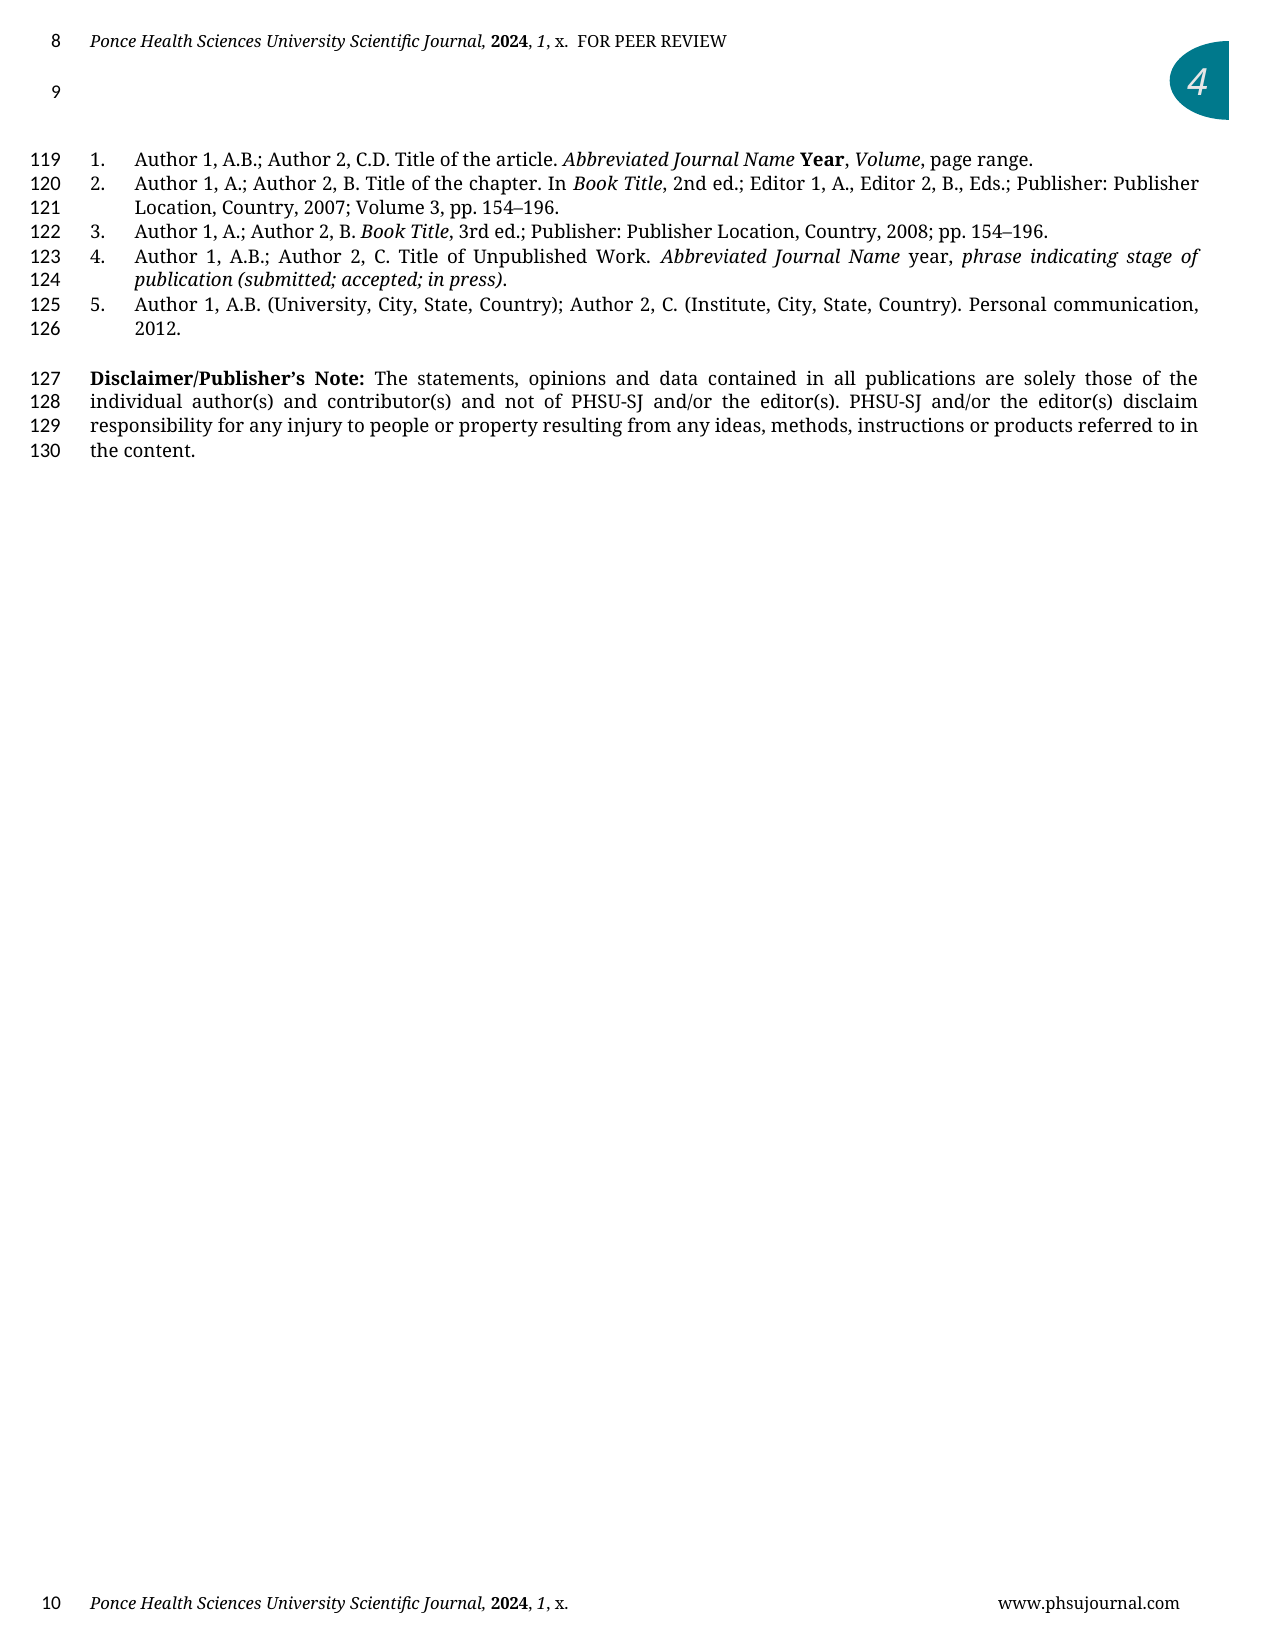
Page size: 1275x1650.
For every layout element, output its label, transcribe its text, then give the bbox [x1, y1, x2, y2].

text Disclaimer/Publisher’s Note: The statements, opinions and data contained in all publications are solely those of the individual author(s) and contributor(s) and not of PHSU-SJ and/or the editor(s). PHSU-SJ and/or the editor(s) disclaim responsibility for any injury to people or property resulting from any ideas, methods, instructions or products referred to in the content. [90, 366, 1200, 463]
list Author 1, A.B. (University, City, State, Country); Author 2, C. (Institute, City, State, Country). Personal communication, 2012. [90, 292, 1200, 341]
list Author 1, A.B.; Author 2, C. Title of Unpublished Work. Abbreviated Journal Name year, phrase indicating stage of publication (submitted; accepted; in press). [90, 244, 1200, 292]
list Author 1, A.B.; Author 2, C.D. Title of the article. Abbreviated Journal Name Year, Volume, page range. [90, 147, 1200, 171]
list Author 1, A.; Author 2, B. Title of the chapter. In Book Title, 2nd ed.; Editor 1, A., Editor 2, B., Eds.; Publisher: Publisher Location, Country, 2007; Volume 3, pp. 154–196. [90, 171, 1200, 219]
list Author 1, A.; Author 2, B. Book Title, 3rd ed.; Publisher: Publisher Location, Country, 2008; pp. 154–196. [90, 219, 1200, 244]
